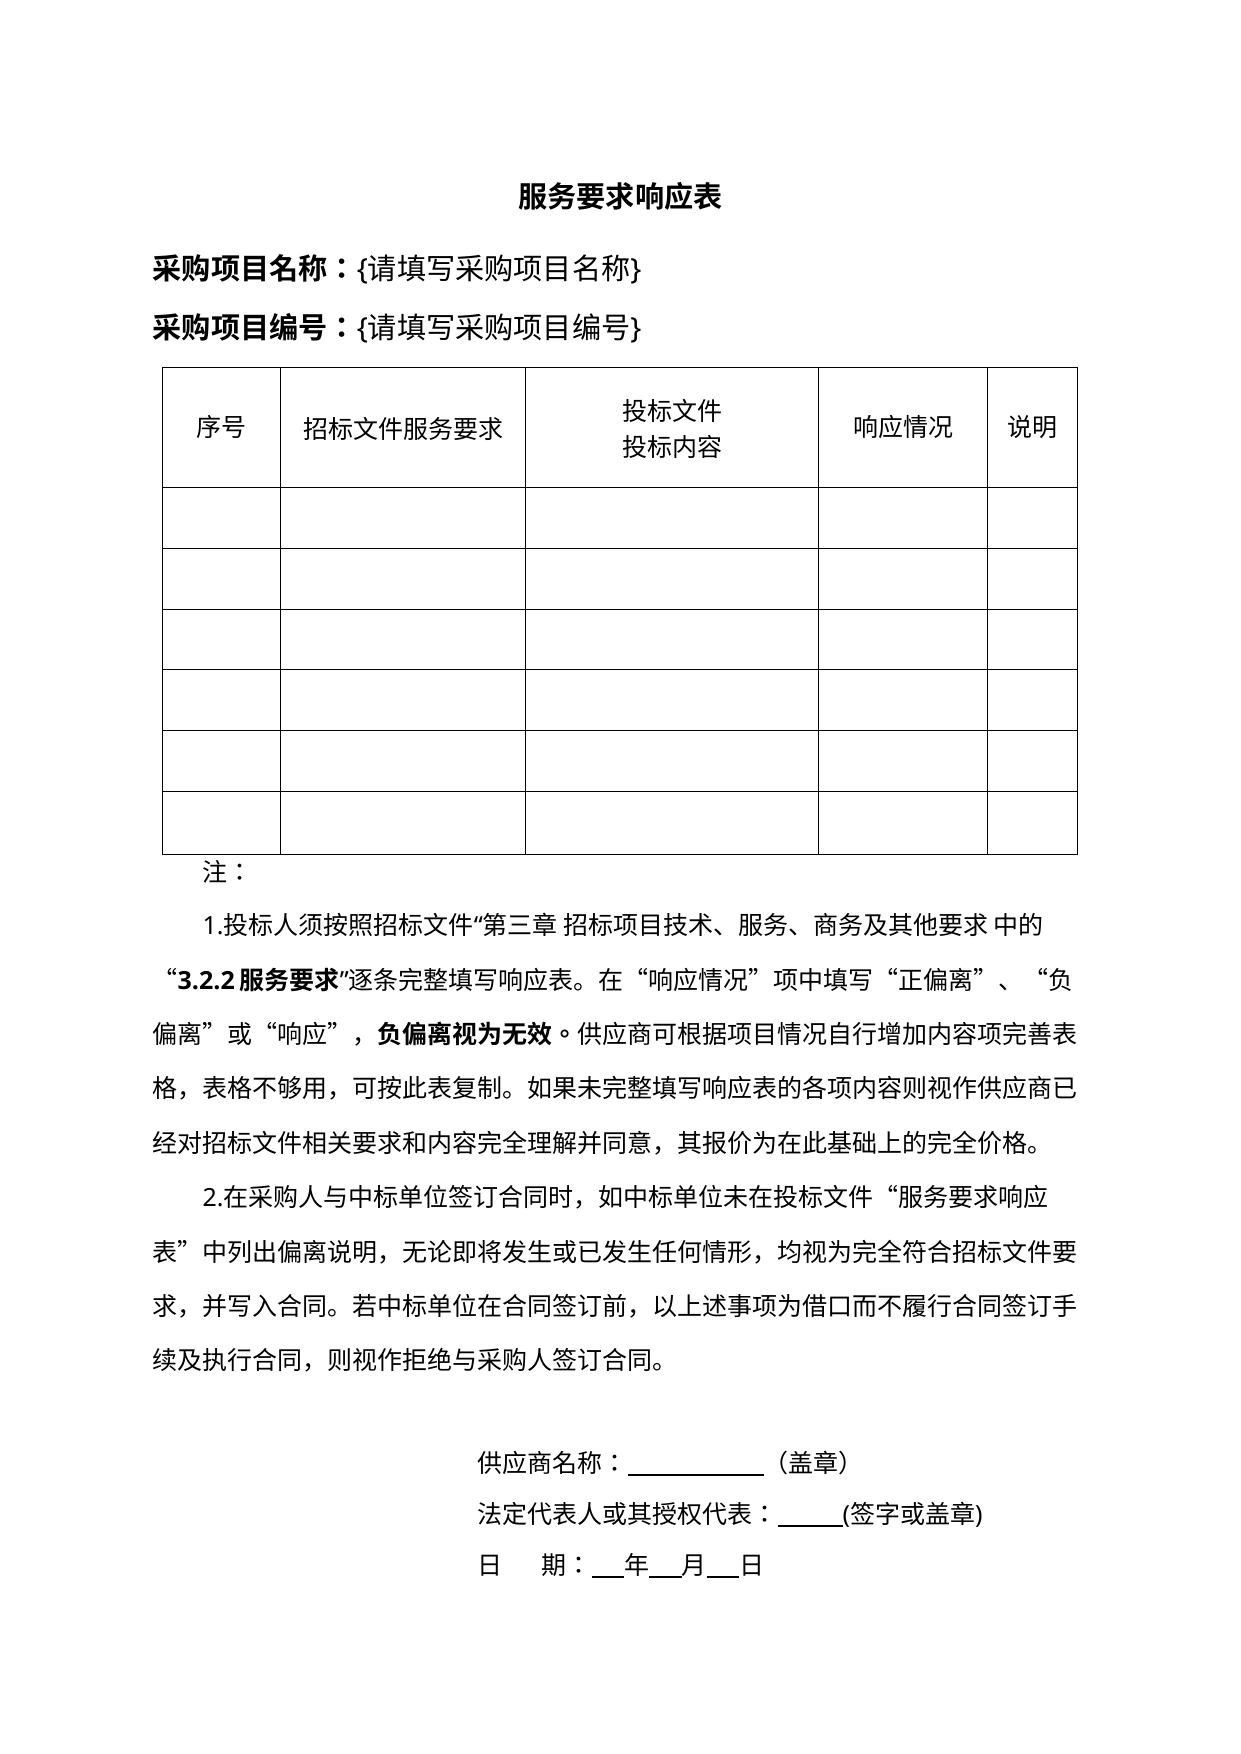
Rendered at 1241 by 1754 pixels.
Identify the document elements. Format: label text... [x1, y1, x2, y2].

text 日 期： 年 月 日 [152, 1547, 1088, 1581]
table_cell [988, 670, 1077, 730]
table_cell [819, 549, 987, 608]
table_cell [988, 488, 1077, 548]
text 采购项目名称：{请填写采购项目名称} [152, 248, 1088, 288]
table_cell [281, 731, 525, 791]
text 采购项目编号：{请填写采购项目编号} [152, 308, 1088, 347]
table_cell [281, 549, 525, 608]
table_cell [163, 670, 280, 730]
table_cell [819, 488, 987, 548]
text 2.在采购人与中标单位签订合同时，如中标单位未在投标文件“服务要求响应表”中列出偏离说明，无论即将发生或已发生任何情形，均视为完全符合招标文件要求，并写入合同。若中标单位在合同签订前，以上述事项为借口而不履行合同签订手续及执行合同，则视作拒绝与采购人签订合同。 [152, 1178, 1088, 1377]
table_cell [281, 670, 525, 730]
table_cell [281, 610, 525, 669]
table_cell [526, 670, 818, 730]
table_cell [163, 610, 280, 669]
text 供应商名称： （盖章） [152, 1445, 1088, 1479]
table_header 投标文件 投标内容 [526, 368, 818, 487]
table_cell [163, 549, 280, 608]
table_cell [988, 792, 1077, 854]
table_cell [281, 488, 525, 548]
table_cell [988, 610, 1077, 669]
table_cell [526, 792, 818, 854]
table_cell [819, 731, 987, 791]
table_cell [526, 488, 818, 548]
table_cell [163, 731, 280, 791]
table_cell [526, 610, 818, 669]
table_header 招标文件服务要求 [281, 368, 525, 487]
table_cell [526, 549, 818, 608]
table_header 说明 [988, 368, 1077, 487]
table_cell [819, 792, 987, 854]
text 服务要求响应表 [152, 162, 1088, 227]
text 1.投标人须按照招标文件“第三章 招标项目技术、服务、商务及其他要求 中的“3.2.2服务要求”逐条完整填写响应表。在“响应情况”项中填写“正偏离”、“负偏离”或“响应”，负偏离视为无效。供应商可根据项目情况自行增加内容项完善表格，表格不够用，可按此表复制。如果未完整填写响应表的各项内容则视作供应商已经对招标文件相关要求和内容完全理解并同意，其报价为在此基础上的完全价格。 [152, 906, 1088, 1159]
table_cell [988, 731, 1077, 791]
table_cell [819, 670, 987, 730]
table_cell [526, 731, 818, 791]
text 注： [152, 855, 1088, 889]
table_cell [163, 488, 280, 548]
table_cell [163, 792, 280, 854]
text 法定代表人或其授权代表： (签字或盖章) [152, 1496, 1088, 1530]
table_cell [281, 792, 525, 854]
table_cell [988, 549, 1077, 608]
table_header 序号 [163, 368, 280, 487]
table_header 响应情况 [819, 368, 987, 487]
table_cell [819, 610, 987, 669]
